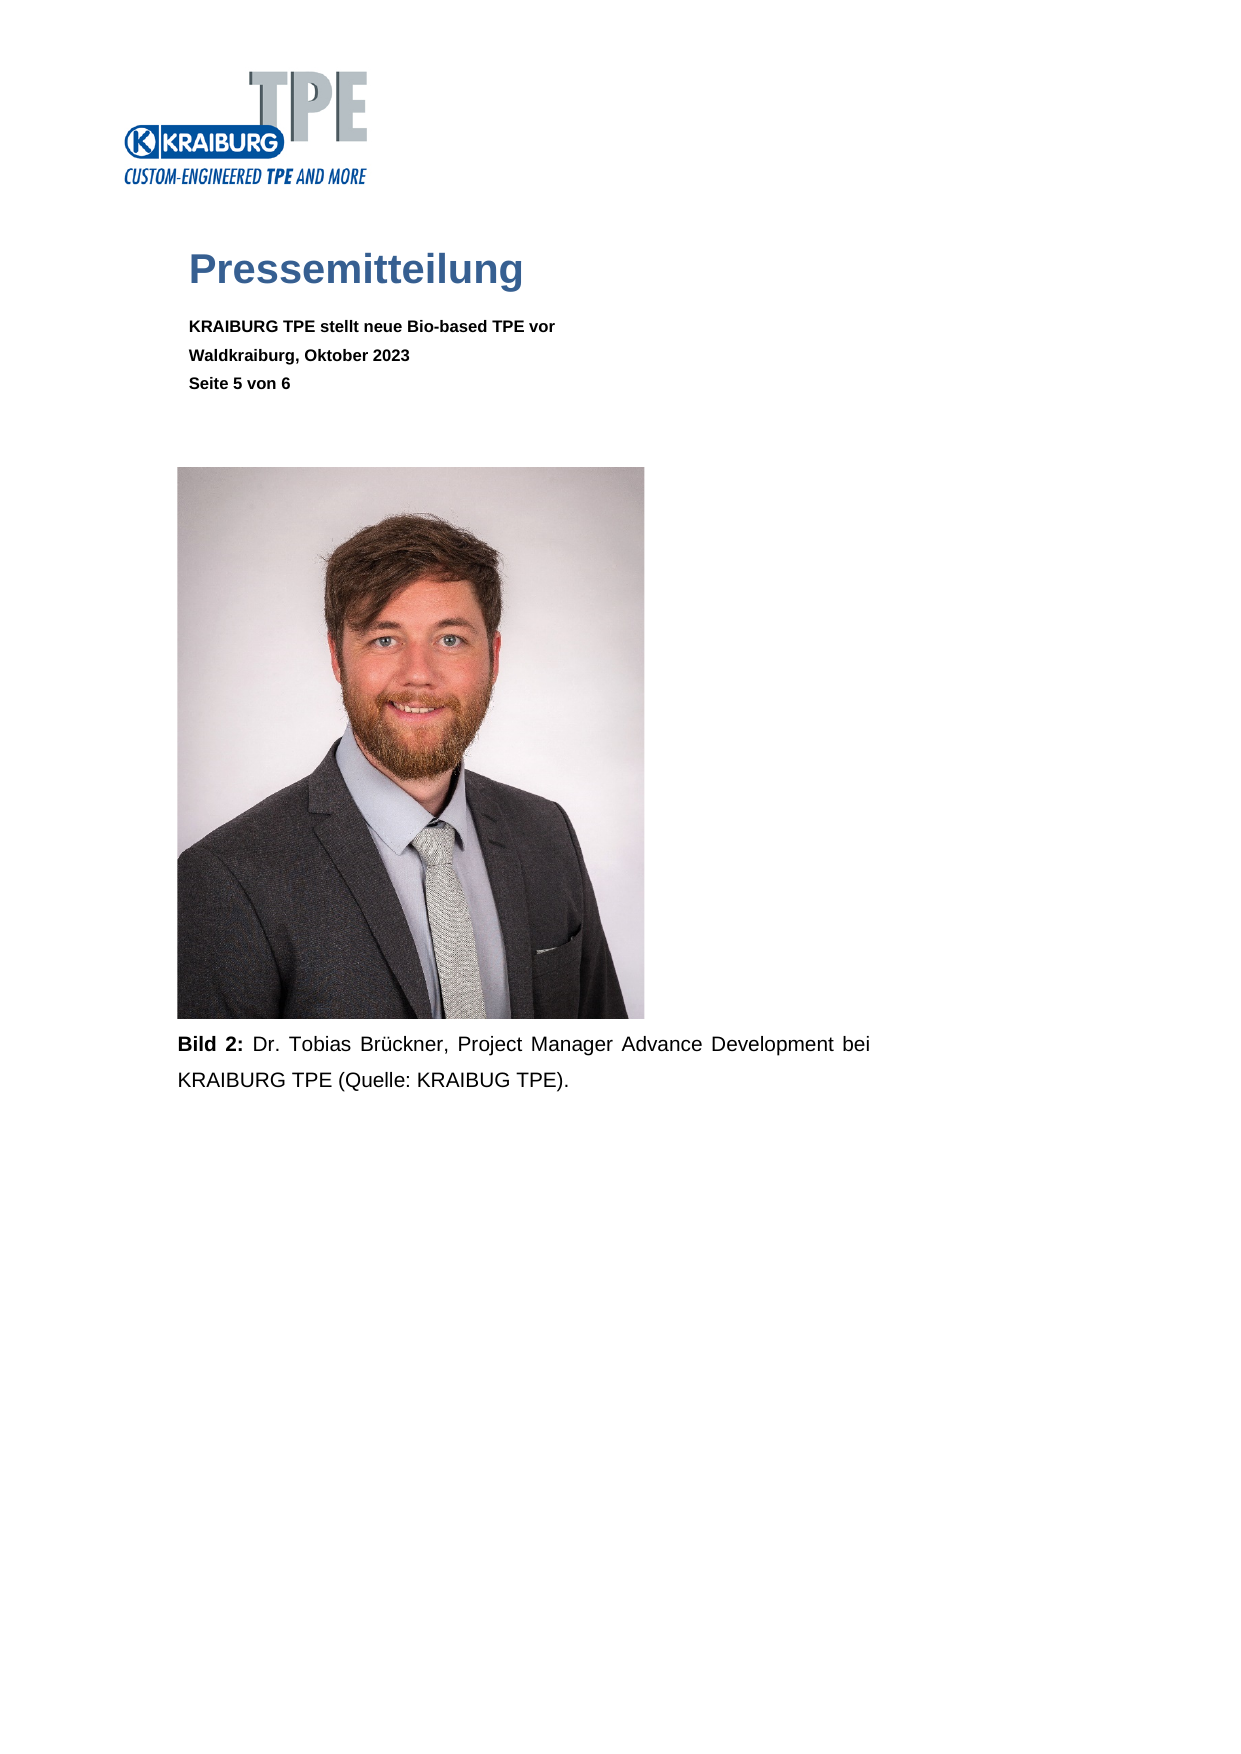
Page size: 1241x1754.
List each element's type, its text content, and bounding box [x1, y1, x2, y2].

picture [177, 467, 645, 1019]
picture [112, 55, 379, 200]
text Bild 2: Dr. Tobias Brückner, Project Manager Advance Development bei KRAIBURG TPE (Quelle: KRAIBUG TPE). [177, 1032, 871, 1092]
